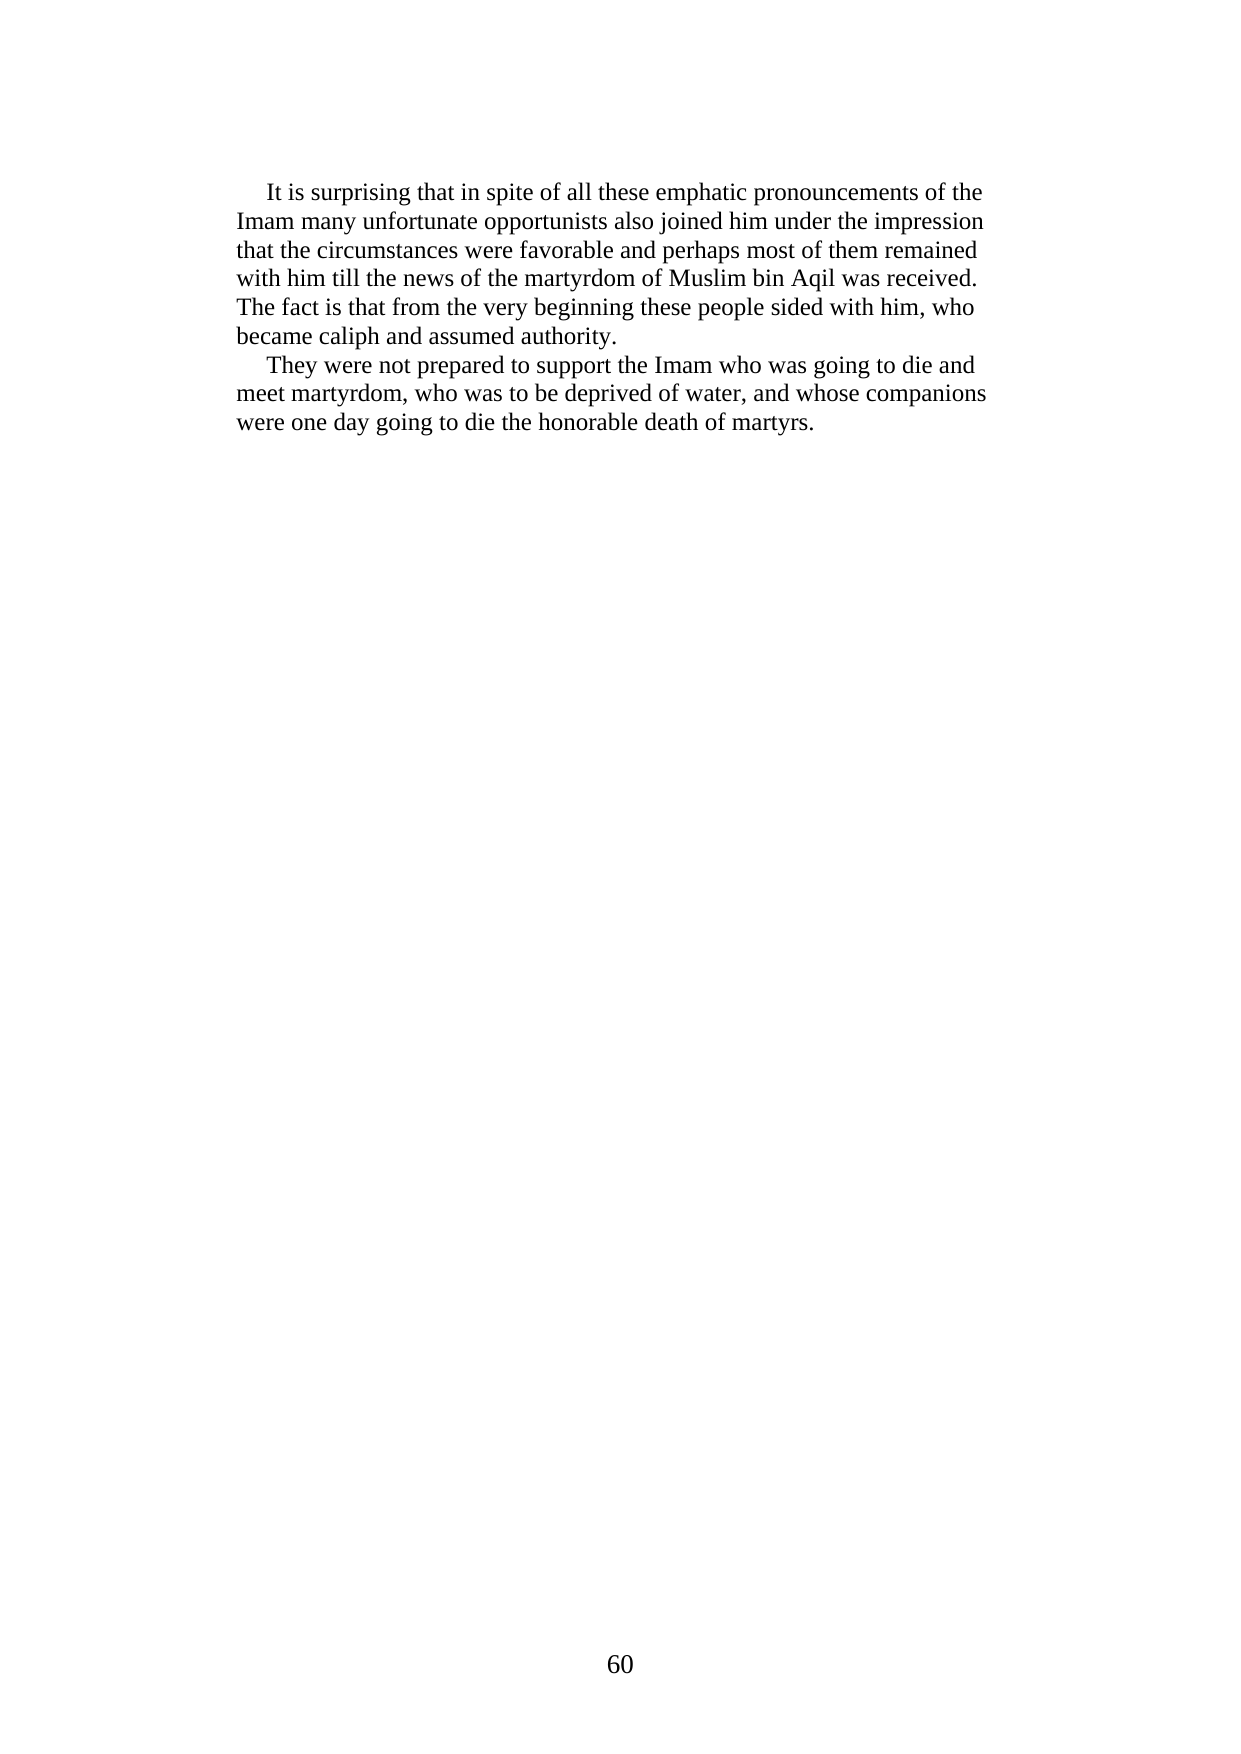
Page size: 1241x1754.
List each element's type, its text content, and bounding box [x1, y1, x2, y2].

text They were not prepared to support the Imam who was going to die and meet martyrdom, who was to be deprived of water, and whose companions were one day going to die the honorable death of martyrs. [236, 350, 1004, 436]
text It is surprising that in spite of all these emphatic pronouncements of the Imam many unfortunate opportunists also joined him under the impression that the circumstances were favorable and perhaps most of them remained [236, 177, 1004, 263]
text with him till the news of the martyrdom of Muslim bin Aqil was received. The fact is that from the very beginning these people sided with him, who became caliph and assumed authority. [236, 263, 1004, 350]
